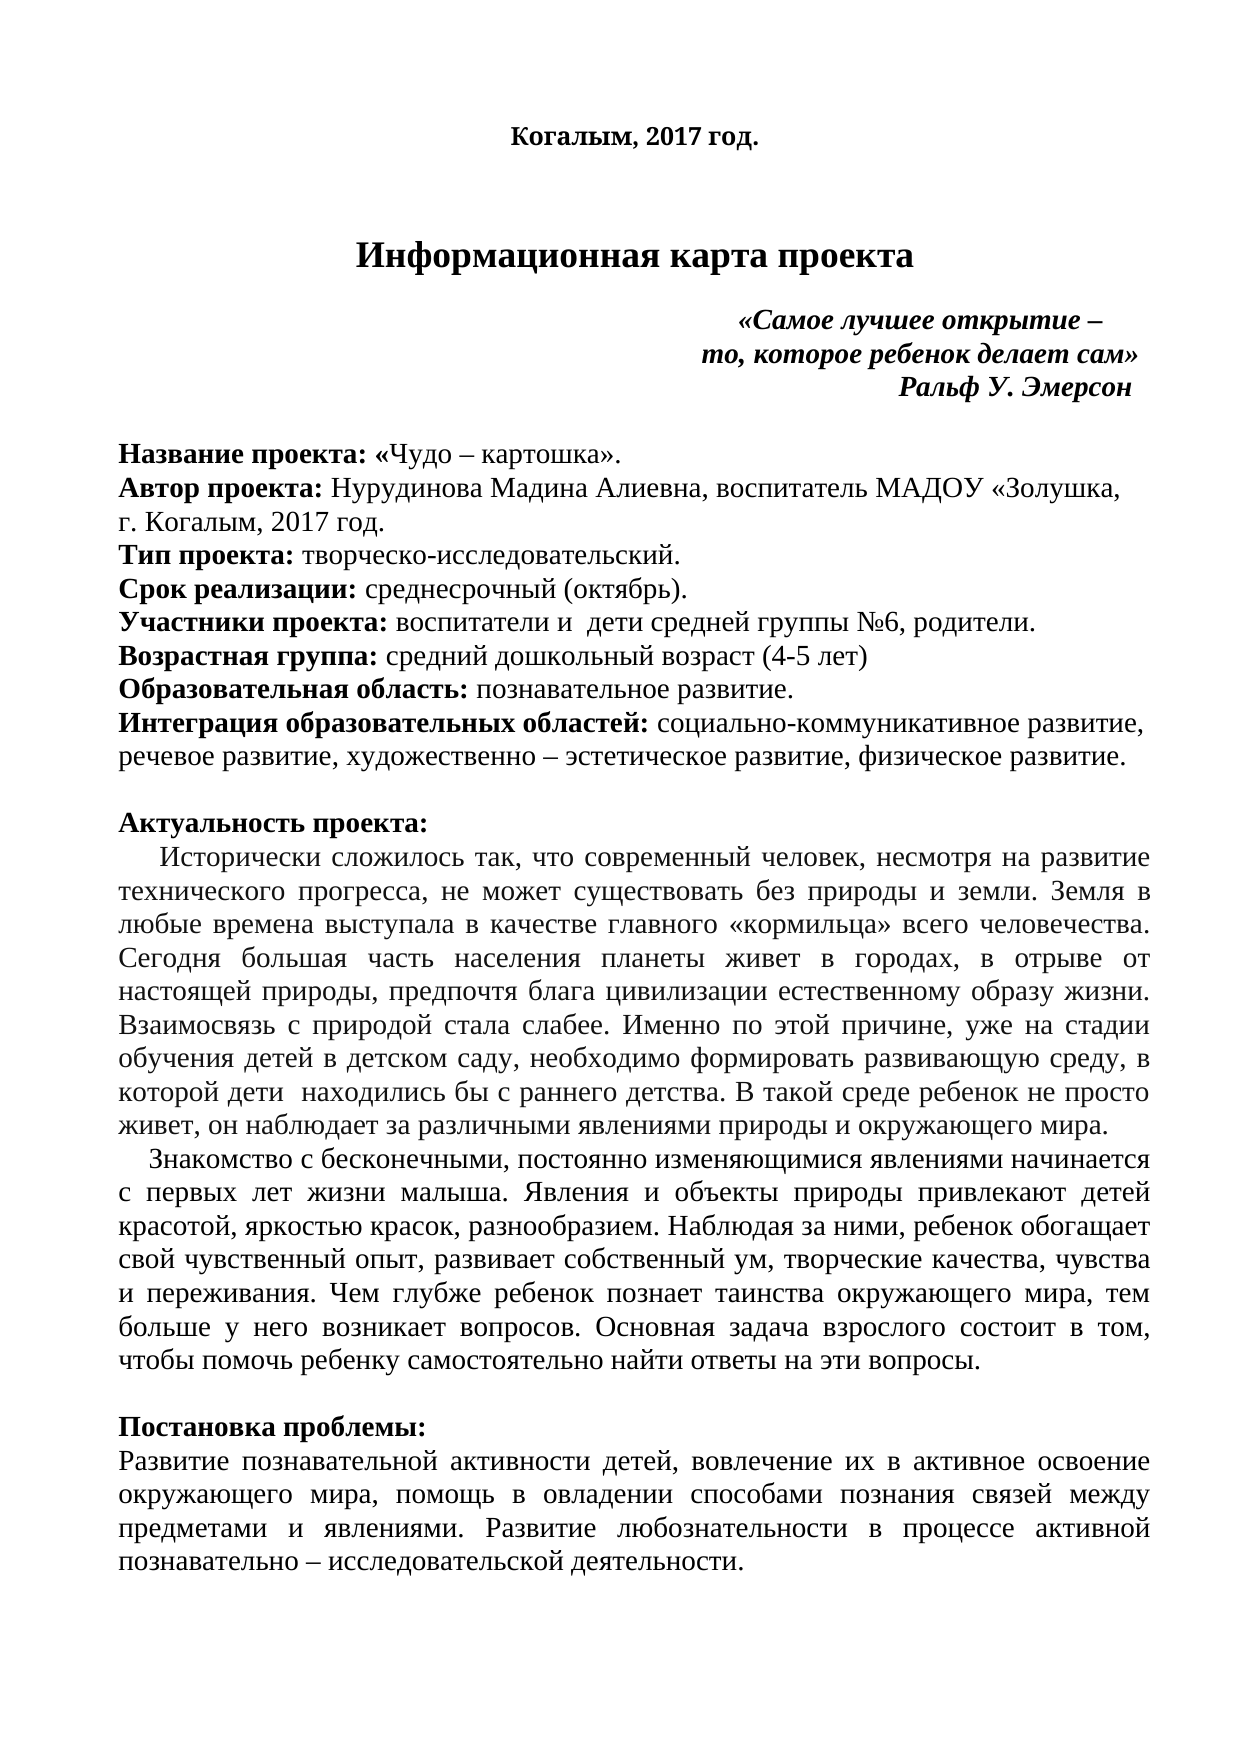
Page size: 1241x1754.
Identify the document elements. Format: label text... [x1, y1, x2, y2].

text Развитие познавательной активности детей, вовлечение их в активное освоение окружающего мира, помощь в овладении способами познания связей между предметами и явлениями. Развитие любознательности в процессе активной познавательно – исследовательской деятельности. [118, 1443, 1152, 1577]
text Срок реализации: среднесрочный (октябрь). [118, 571, 1152, 604]
text «Самое лучшее открытие – [118, 302, 1152, 336]
text Когалым, 2017 год. [118, 118, 1152, 152]
text Название проекта: «Чудо – картошка». [118, 437, 1152, 470]
text Образовательная область: познавательное развитие. [118, 671, 1152, 705]
text Интеграция образовательных областей: социально-коммуникативное развитие, речевое развитие, художественно – эстетическое развитие, физическое развитие. [118, 705, 1152, 772]
text Исторически сложилось так, что современный человек, несмотря на развитие технического прогресса, не может существовать без природы и земли. Земля в любые времена выступала в качестве главного «кормильца» всего человечества. Сегодня большая часть населения планеты живет в городах, в отрыве от настоящей природы, предпочтя блага цивилизации естественному образу жизни. Взаимосвязь с природой стала слабее. Именно по этой причине, уже на стадии обучения детей в детском саду, необходимо формировать развивающую среду, в которой дети находились бы с раннего детства. В такой среде ребенок не просто живет, он наблюдает за различными явлениями природы и окружающего мира. [118, 839, 1152, 1141]
text Тип проекта: творческо-исследовательский. [118, 537, 1152, 571]
text Автор проекта: Нурудинова Мадина Алиевна, воспитатель МАДОУ «Золушка, г. Когалым, 2017 год. [118, 470, 1152, 537]
text то, которое ребенок делает сам» [118, 336, 1152, 369]
text Информационная карта проекта [118, 232, 1152, 275]
text Постановка проблемы: [118, 1409, 1152, 1443]
text Знакомство с бесконечными, постоянно изменяющимися явлениями начинается с первых лет жизни малыша. Явления и объекты природы привлекают детей красотой, яркостью красок, разнообразием. Наблюдая за ними, ребенок обогащает свой чувственный опыт, развивает собственный ум, творческие качества, чувства и переживания. Чем глубже ребенок познает таинства окружающего мира, тем больше у него возникает вопросов. Основная задача взрослого состоит в том, чтобы помочь ребенку самостоятельно найти ответы на эти вопросы. [118, 1141, 1152, 1376]
text Актуальность проекта: [118, 806, 1152, 839]
text Возрастная группа: средний дошкольный возраст (4-5 лет) [118, 638, 1152, 671]
text Ральф У. Эмерсон [118, 369, 1152, 403]
text Участники проекта: воспитатели и дети средней группы №6, родители. [118, 604, 1152, 638]
